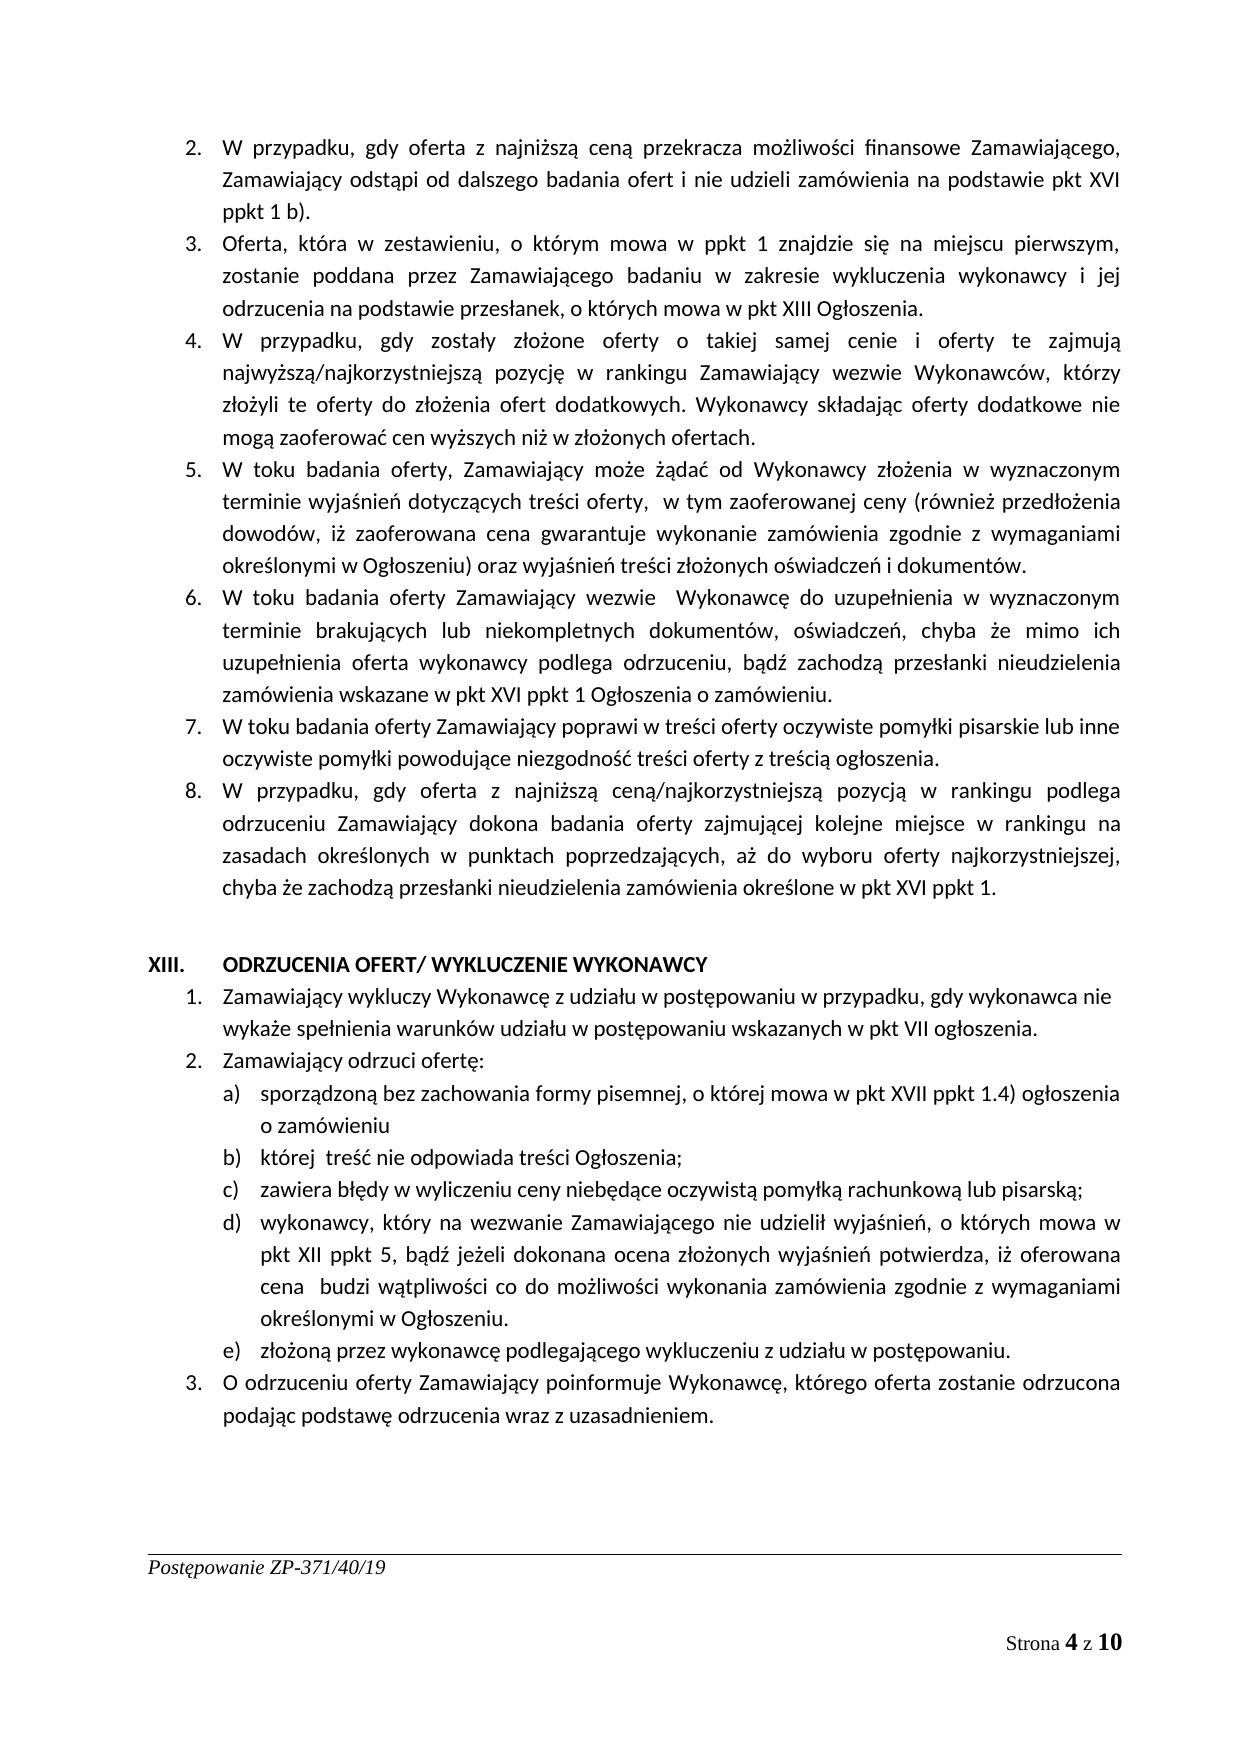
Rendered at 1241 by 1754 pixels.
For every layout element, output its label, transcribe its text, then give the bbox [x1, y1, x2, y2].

list sporządzoną bez zachowania formy pisemnej, o której mowa w pkt XVII ppkt 1.4) ogłoszenia o zamówieniu [223, 1079, 1122, 1139]
list zawiera błędy w wyliczeniu ceny niebędące oczywistą pomyłką rachunkową lub pisarską; [223, 1175, 1122, 1203]
list złożoną przez wykonawcę podlegającego wykluczeniu z udziału w postępowaniu. [223, 1336, 1122, 1364]
list Zamawiający wykluczy Wykonawcę z udziału w postępowaniu w przypadku, gdy wykonawca nie wykaże spełnienia warunków udziału w postępowaniu wskazanych w pkt VII ogłoszenia. [185, 982, 1122, 1042]
list Zamawiający odrzuci ofertę: [185, 1047, 1122, 1075]
list W przypadku, gdy oferta z najniższą ceną/najkorzystniejszą pozycją w rankingu podlega odrzuceniu Zamawiający dokona badania oferty zajmującej kolejne miejsce w rankingu na zasadach określonych w punktach poprzedzających, aż do wyboru oferty najkorzystniejszej, chyba że zachodzą przesłanki nieudzielenia zamówienia określone w pkt XVI ppkt 1. [185, 777, 1122, 901]
list której treść nie odpowiada treści Ogłoszenia; [223, 1143, 1122, 1171]
list O odrzuceniu oferty Zamawiający poinformuje Wykonawcę, którego oferta zostanie odrzucona podając podstawę odrzucenia wraz z uzasadnieniem. [185, 1368, 1122, 1429]
list W toku badania oferty, Zamawiający może żądać od Wykonawcy złożenia w wyznaczonym terminie wyjaśnień dotyczących treści oferty, w tym zaoferowanej ceny (również przedłożenia dowodów, iż zaoferowana cena gwarantuje wykonanie zamówienia zgodnie z wymaganiami określonymi w Ogłoszeniu) oraz wyjaśnień treści złożonych oświadczeń i dokumentów. [185, 455, 1122, 579]
list Oferta, która w zestawieniu, o którym mowa w ppkt 1 znajdzie się na miejscu pierwszym, zostanie poddana przez Zamawiającego badaniu w zakresie wykluczenia wykonawcy i jej odrzucenia na podstawie przesłanek, o których mowa w pkt XIII Ogłoszenia. [185, 229, 1122, 322]
list W toku badania oferty Zamawiający wezwie Wykonawcę do uzupełnienia w wyznaczonym terminie brakujących lub niekompletnych dokumentów, oświadczeń, chyba że mimo ich uzupełnienia oferta wykonawcy podlega odrzuceniu, bądź zachodzą przesłanki nieudzielenia zamówienia wskazane w pkt XVI ppkt 1 Ogłoszenia o zamówieniu. [185, 583, 1122, 708]
list W przypadku, gdy oferta z najniższą ceną przekracza możliwości finansowe Zamawiającego, Zamawiający odstąpi od dalszego badania ofert i nie udzieli zamówienia na podstawie pkt XVI ppkt 1 b). [185, 133, 1122, 225]
list ODRZUCENIA OFERT/ WYKLUCZENIE WYKONAWCY [185, 950, 1122, 978]
list W przypadku, gdy zostały złożone oferty o takiej samej cenie i oferty te zajmują najwyższą/najkorzystniejszą pozycję w rankingu Zamawiający wezwie Wykonawców, którzy złożyli te oferty do złożenia ofert dodatkowych. Wykonawcy składając oferty dodatkowe nie mogą zaoferować cen wyższych niż w złożonych ofertach. [185, 326, 1122, 451]
list wykonawcy, który na wezwanie Zamawiającego nie udzielił wyjaśnień, o których mowa w pkt XII ppkt 5, bądź jeżeli dokonana ocena złożonych wyjaśnień potwierdza, iż oferowana cena budzi wątpliwości co do możliwości wykonania zamówienia zgodnie z wymaganiami określonymi w Ogłoszeniu. [223, 1208, 1122, 1332]
list W toku badania oferty Zamawiający poprawi w treści oferty oczywiste pomyłki pisarskie lub inne oczywiste pomyłki powodujące niezgodność treści oferty z treścią ogłoszenia. [185, 712, 1122, 772]
